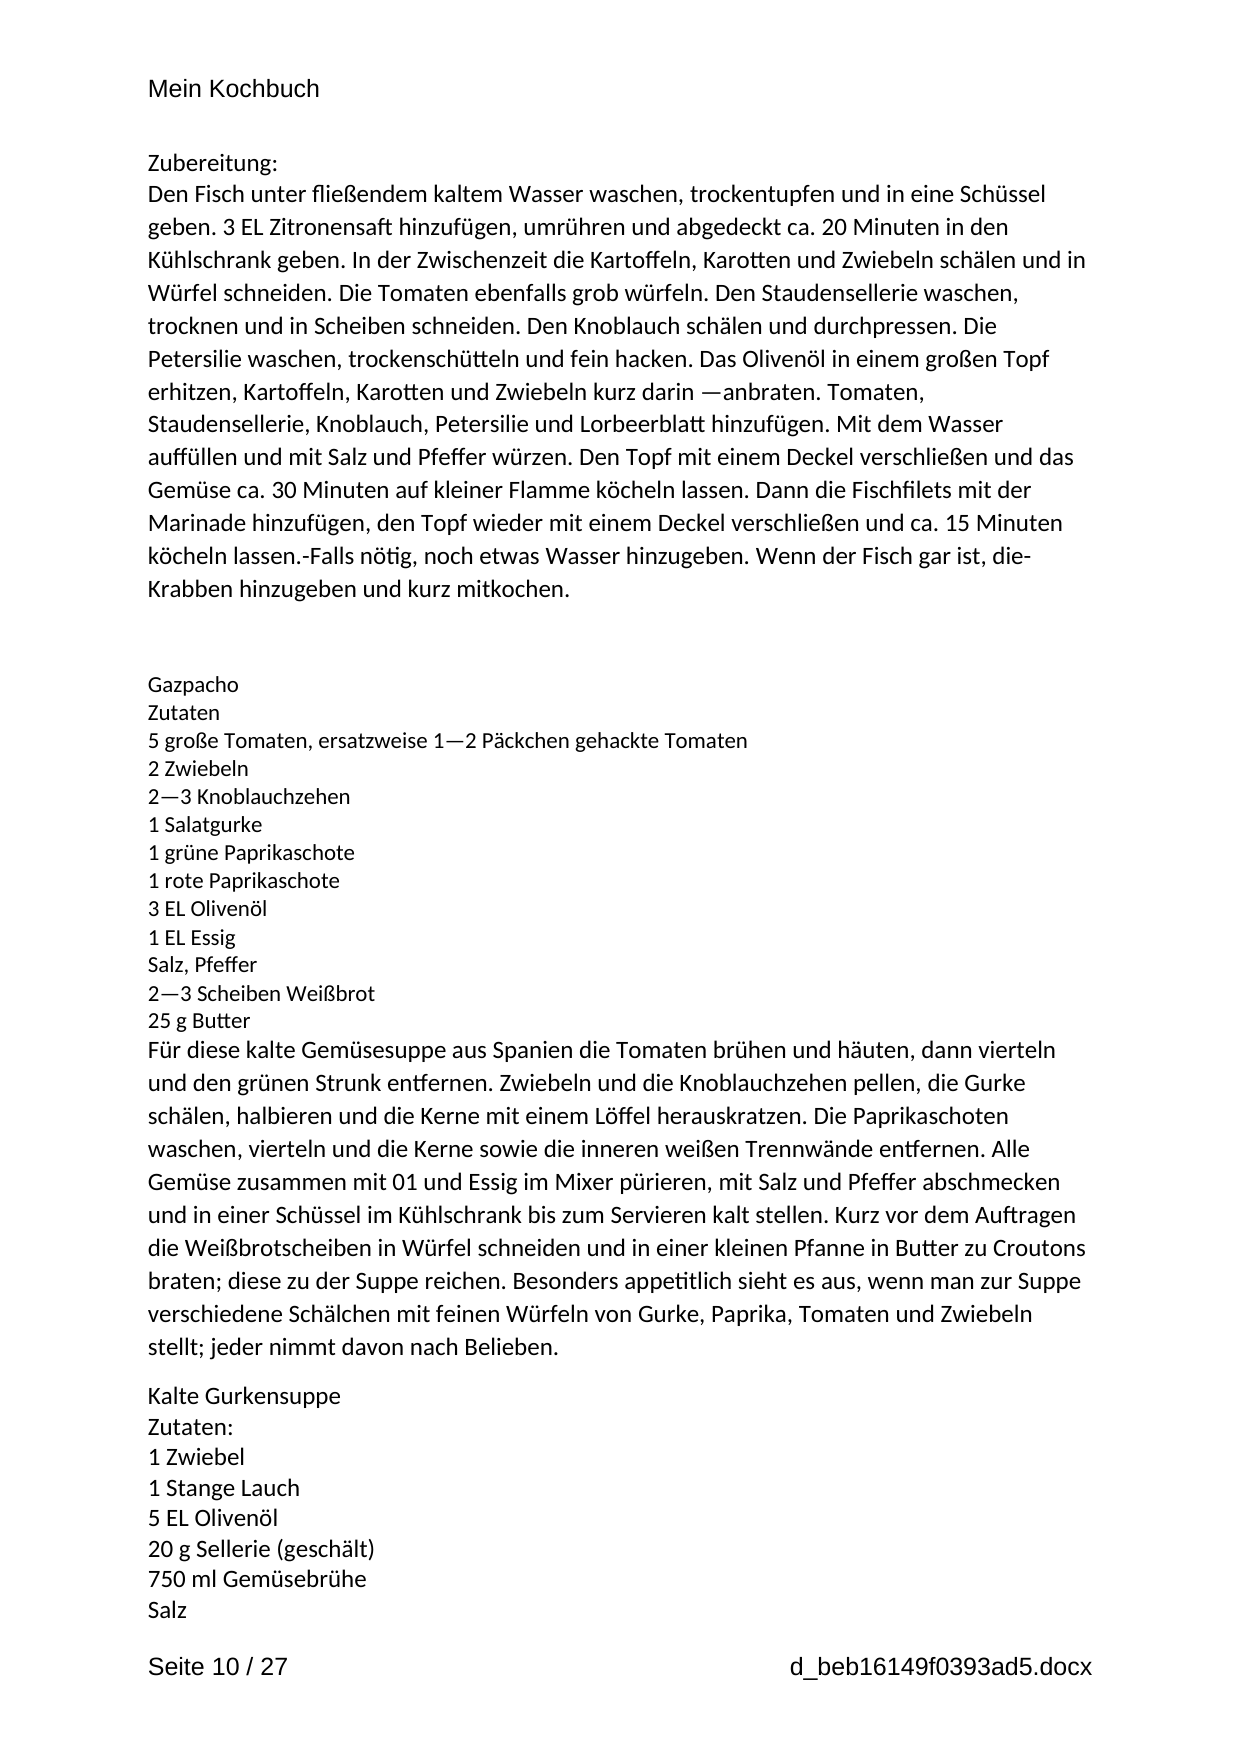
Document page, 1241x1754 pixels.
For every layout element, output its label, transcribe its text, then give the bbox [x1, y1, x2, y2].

text Zubereitung: [148, 148, 1093, 178]
text 1 Zwiebel [148, 1442, 1093, 1472]
text 5 große Tomaten, ersatzweise 1—2 Päckchen gehackte Tomaten [148, 726, 1093, 754]
text 750 ml Gemüsebrühe [148, 1564, 1093, 1594]
text Für diese kalte Gemüsesuppe aus Spanien die Tomaten brühen und häuten, dann vierteln und den grünen Strunk entfernen. Zwiebeln und die Knoblauchzehen pellen, die Gurke schälen, halbieren und die Kerne mit einem Löffel herauskratzen. Die Paprikaschoten waschen, vierteln und die Kerne sowie die inneren weißen Trennwände entfernen. Alle Gemüse zusammen mit 01 und Essig im Mixer pürieren, mit Salz und Pfeffer abschmecken und in einer Schüssel im Kühlschrank bis zum Servieren kalt stellen. Kurz vor dem Auftragen die Weißbrotscheiben in Würfel schneiden und in einer kleinen Pfanne in Butter zu Croutons braten; diese zu der Suppe reichen. Besonders appetitlich sieht es aus, wenn man zur Suppe verschiedene Schälchen mit feinen Würfeln von Gurke, Paprika, Tomaten und Zwiebeln stellt; jeder nimmt davon nach Belieben. [148, 1035, 1093, 1361]
text 5 EL Olivenöl [148, 1503, 1093, 1533]
text 1 Stange Lauch [148, 1472, 1093, 1503]
text 20 g Sellerie (geschält) [148, 1533, 1093, 1564]
text 1 EL Essig [148, 923, 1093, 951]
text Zutaten: [148, 1411, 1093, 1442]
text 2 Zwiebeln [148, 754, 1093, 782]
text Salz [148, 1594, 1093, 1625]
text 2—3 Knoblauchzehen [148, 782, 1093, 811]
text 3 EL Olivenöl [148, 894, 1093, 923]
text 1 grüne Paprikaschote [148, 838, 1093, 867]
text 2—3 Scheiben Weißbrot [148, 979, 1093, 1007]
text Gazpacho [148, 670, 1093, 698]
text 1 rote Paprikaschote [148, 867, 1093, 894]
text Zutaten [148, 698, 1093, 726]
text 25 g Butter [148, 1007, 1093, 1035]
text Kalte Gurkensuppe [148, 1381, 1093, 1411]
text Den Fisch unter fließendem kaltem Wasser waschen, trockentupfen und in eine Schüssel geben. 3 EL Zitronensaft hinzufügen, umrühren und abgedeckt ca. 20 Minuten in den Kühlschrank geben. In der Zwischenzeit die Kartoffeln, Karotten und Zwiebeln schälen und in Würfel schneiden. Die Tomaten ebenfalls grob würfeln. Den Staudensellerie waschen, trocknen und in Scheiben schneiden. Den Knoblauch schälen und durchpressen. Die Petersilie waschen, trockenschütteln und fein hacken. Das Olivenöl in einem großen Topf erhitzen, Kartoffeln, Karotten und Zwiebeln kurz darin —anbraten. Tomaten, Staudensellerie, Knoblauch, Petersilie und Lorbeerblatt hinzufügen. Mit dem Wasser auffüllen und mit Salz und Pfeffer würzen. Den Topf mit einem Deckel verschließen und das Gemüse ca. 30 Minuten auf kleiner Flamme köcheln lassen. Dann die Fischfilets mit der Marinade hinzufügen, den Topf wieder mit einem Deckel verschließen und ca. 15 Minuten köcheln lassen.-Falls nötig, noch etwas Wasser hinzugeben. Wenn der Fisch gar ist, die-Krabben hinzugeben und kurz mitkochen. [148, 178, 1093, 604]
text 1 Salatgurke [148, 811, 1093, 838]
text Salz, Pfeffer [148, 951, 1093, 979]
